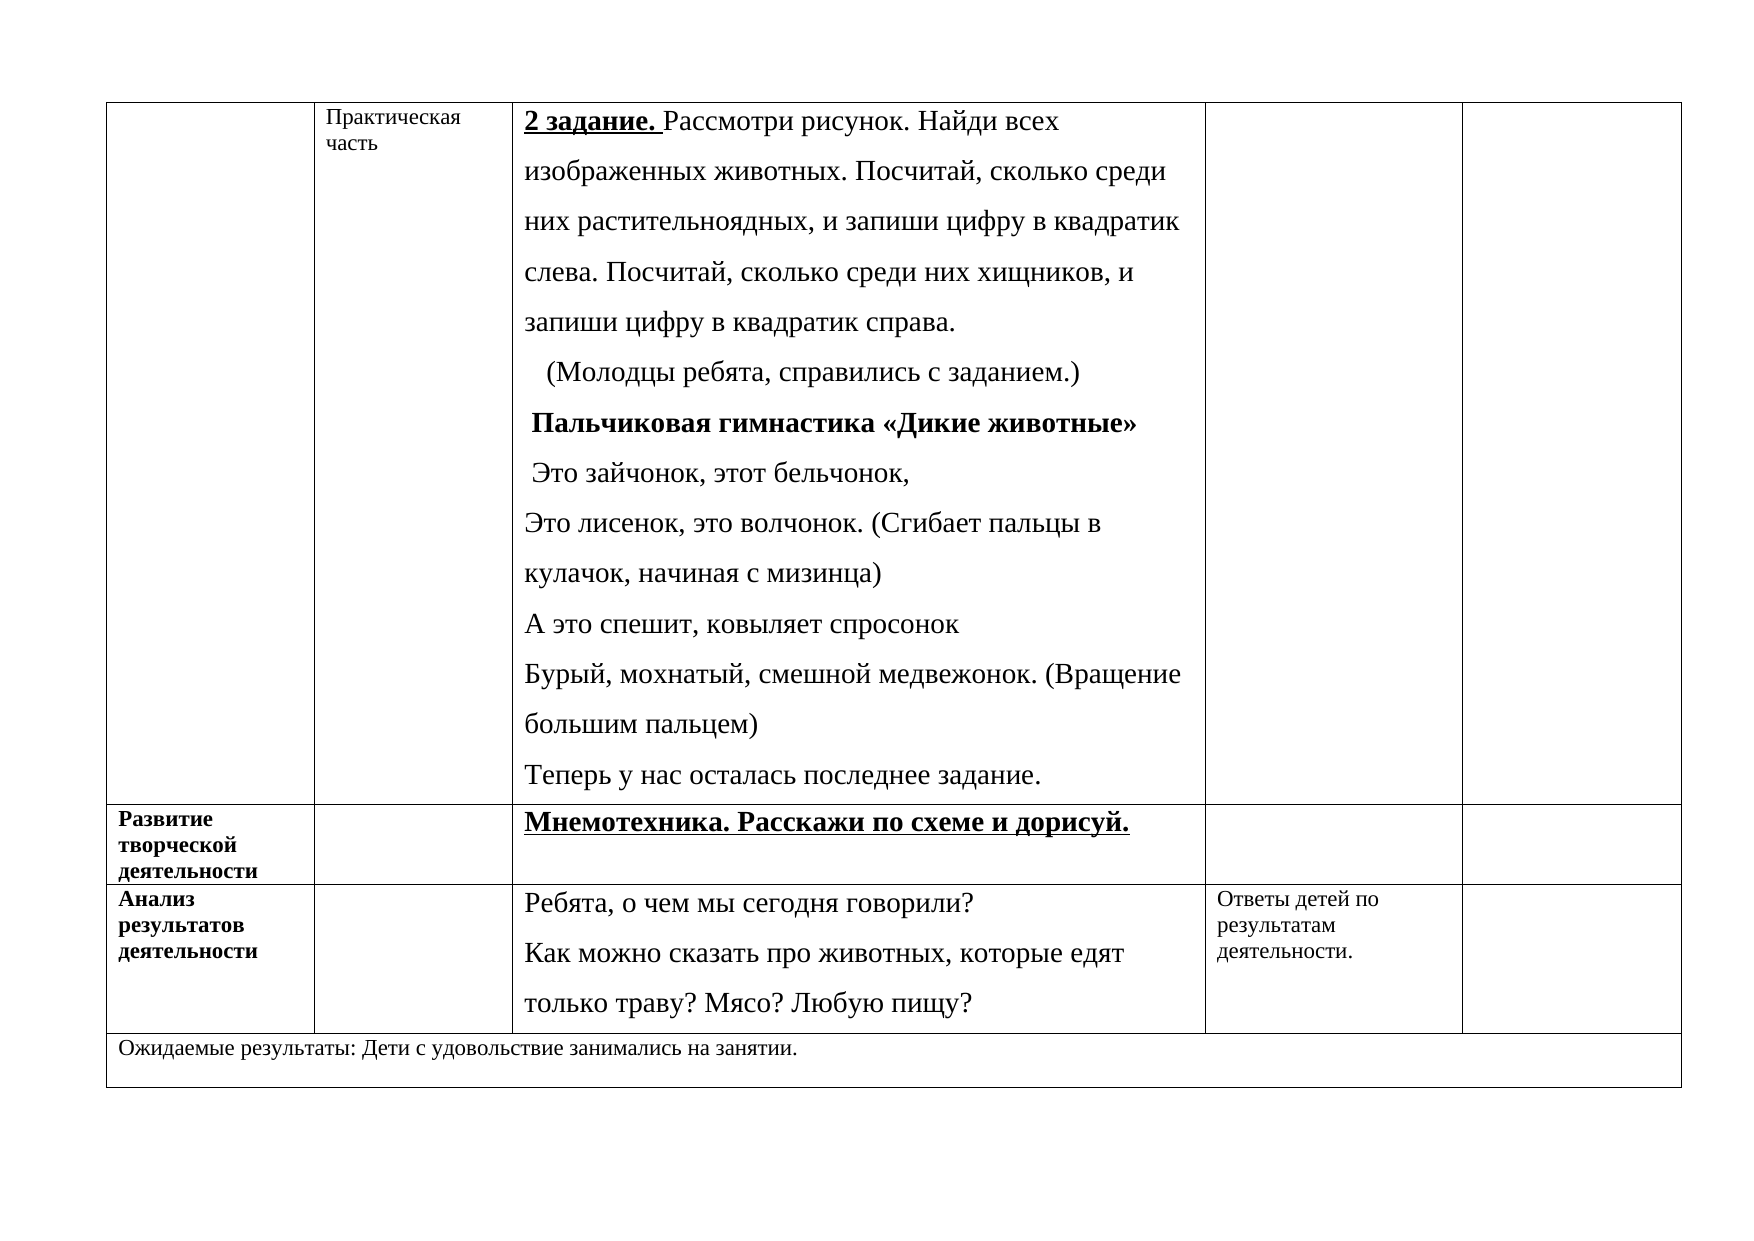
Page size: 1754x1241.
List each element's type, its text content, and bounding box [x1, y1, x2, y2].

table_cell Практическая часть [315, 103, 512, 803]
table_cell [1463, 103, 1681, 803]
table_cell [315, 805, 512, 884]
table_cell [107, 103, 314, 803]
table_cell Анализ результатов деятельности [107, 885, 314, 1033]
table_cell Ребята, о чем мы сегодня говорили? Как можно сказать про животных, которые едят только траву? Мясо? Любую пищу? [513, 885, 1205, 1033]
table_cell [1206, 103, 1462, 803]
table_cell Мнемотехника. Расскажи по схеме и дорисуй. [513, 805, 1205, 884]
table_cell [1463, 805, 1681, 884]
table_cell 2 задание. Рассмотри рисунок. Найди всех изображенных животных. Посчитай, сколько среди них растительноядных, и запиши цифру в квадратик слева. Посчитай, сколько среди них хищников, и запиши цифру в квадратик справа. (Молодцы ребята, справились с заданием.) Пальчиковая гимнастика «Дикие животные» Это зайчонок, этот бельчонок, Это лисенок, это волчонок. (Сгибает пальцы в кулачок, начиная с мизинца) А это спешит, ковыляет спросонок Бурый, мохнатый, смешной медвежонок. (Вращение большим пальцем) Теперь у нас осталась последнее задание. [513, 103, 1205, 803]
table_cell [1463, 885, 1681, 1033]
table_cell Ожидаемые результаты: Дети с удовольствие занимались на занятии. [107, 1034, 1681, 1087]
table_cell Ответы детей по результатам деятельности. [1206, 885, 1462, 1033]
table_cell [315, 885, 512, 1033]
table_cell Развитие творческой деятельности [107, 805, 314, 884]
table_cell [1206, 805, 1462, 884]
